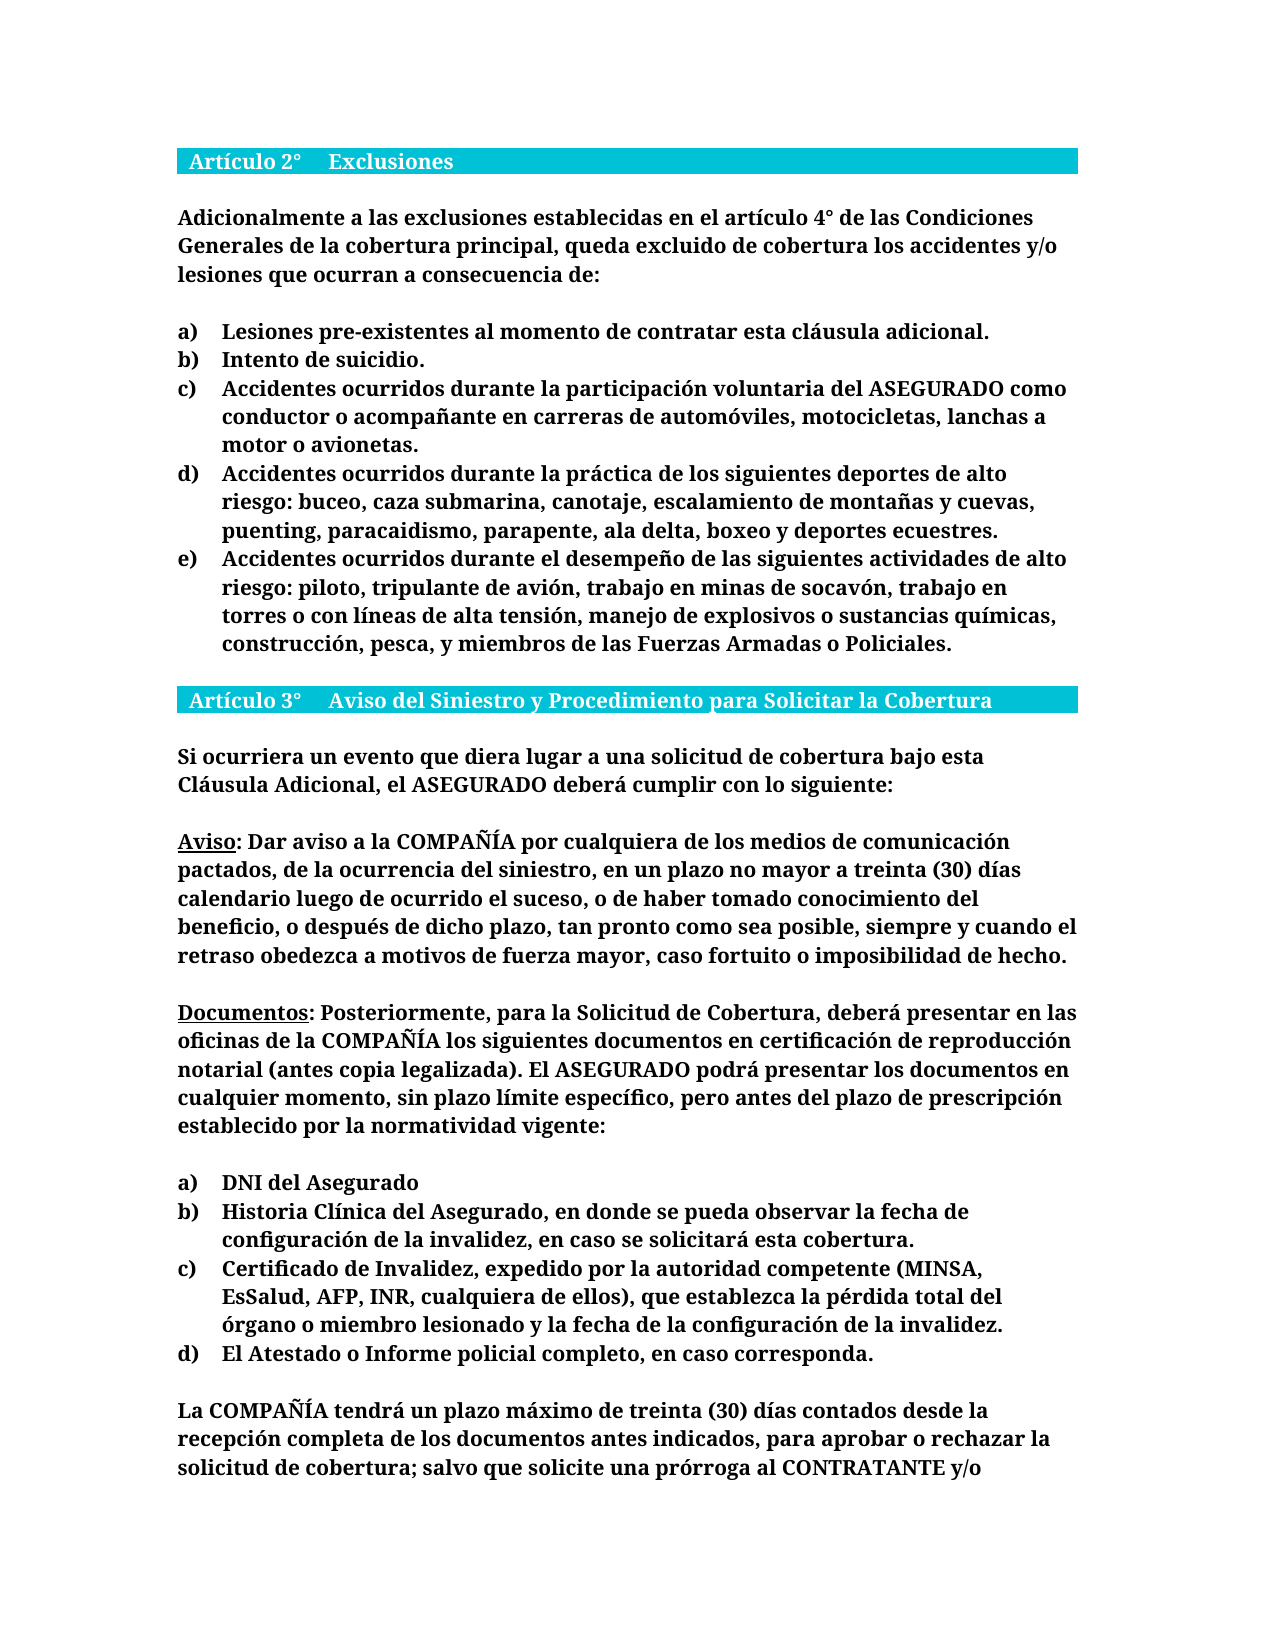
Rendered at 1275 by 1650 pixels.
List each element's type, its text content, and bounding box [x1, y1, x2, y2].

list DNI del Asegurado [177, 1168, 1078, 1197]
list Historia Clínica del Asegurado, en donde se pueda observar la fecha de configuración de la invalidez, en caso se solicitará esta cobertura. [177, 1197, 1078, 1254]
list Certificado de Invalidez, expedido por la autoridad competente (MINSA, EsSalud, AFP, INR, cualquiera de ellos), que establezca la pérdida total del órgano o miembro lesionado y la fecha de la configuración de la invalidez. [177, 1254, 1078, 1339]
list Accidentes ocurridos durante el desempeño de las siguientes actividades de alto riesgo: piloto, tripulante de avión, trabajo en minas de socavón, trabajo en torres o con líneas de alta tensión, manejo de explosivos o sustancias químicas, construcción, pesca, y miembros de las Fuerzas Armadas o Policiales. [177, 544, 1078, 658]
text Adicionalmente a las exclusiones establecidas en el artículo 4° de las Condiciones Generales de la cobertura principal, queda excluido de cobertura los accidentes y/o lesiones que ocurran a consecuencia de: [177, 203, 1078, 288]
text Aviso: Dar aviso a la COMPAÑÍA por cualquiera de los medios de comunicación pactados, de la ocurrencia del siniestro, en un plazo no mayor a treinta (30) días calendario luego de ocurrido el suceso, o de haber tomado conocimiento del beneficio, o después de dicho plazo, tan pronto como sea posible, siempre y cuando el retraso obedezca a motivos de fuerza mayor, caso fortuito o imposibilidad de hecho. [177, 827, 1078, 969]
text Si ocurriera un evento que diera lugar a una solicitud de cobertura bajo esta Cláusula Adicional, el ASEGURADO deberá cumplir con lo siguiente: [177, 742, 1078, 799]
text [177, 1396, 1078, 1481]
list Lesiones pre-existentes al momento de contratar esta cláusula adicional. [177, 317, 1078, 345]
text Documentos: Posteriormente, para la Solicitud de Cobertura, deberá presentar en las oficinas de la COMPAÑÍA los siguientes documentos en certificación de reproducción notarial (antes copia legalizada). El ASEGURADO podrá presentar los documentos en cualquier momento, sin plazo límite específico, pero antes del plazo de prescripción establecido por la normatividad vigente: [177, 998, 1078, 1140]
list El Atestado o Informe policial completo, en caso corresponda. [177, 1339, 1078, 1367]
table_header Artículo 3° Aviso del Siniestro y Procedimiento para Solicitar la Cobertura [177, 686, 1078, 713]
table_header Artículo 2° Exclusiones [177, 148, 1078, 174]
list Accidentes ocurridos durante la práctica de los siguientes deportes de alto riesgo: buceo, caza submarina, canotaje, escalamiento de montañas y cuevas, puenting, paracaidismo, parapente, ala delta, boxeo y deportes ecuestres. [177, 459, 1078, 544]
list Accidentes ocurridos durante la participación voluntaria del ASEGURADO como conductor o acompañante en carreras de automóviles, motocicletas, lanchas a motor o avionetas. [177, 374, 1078, 459]
list Intento de suicidio. [177, 345, 1078, 374]
